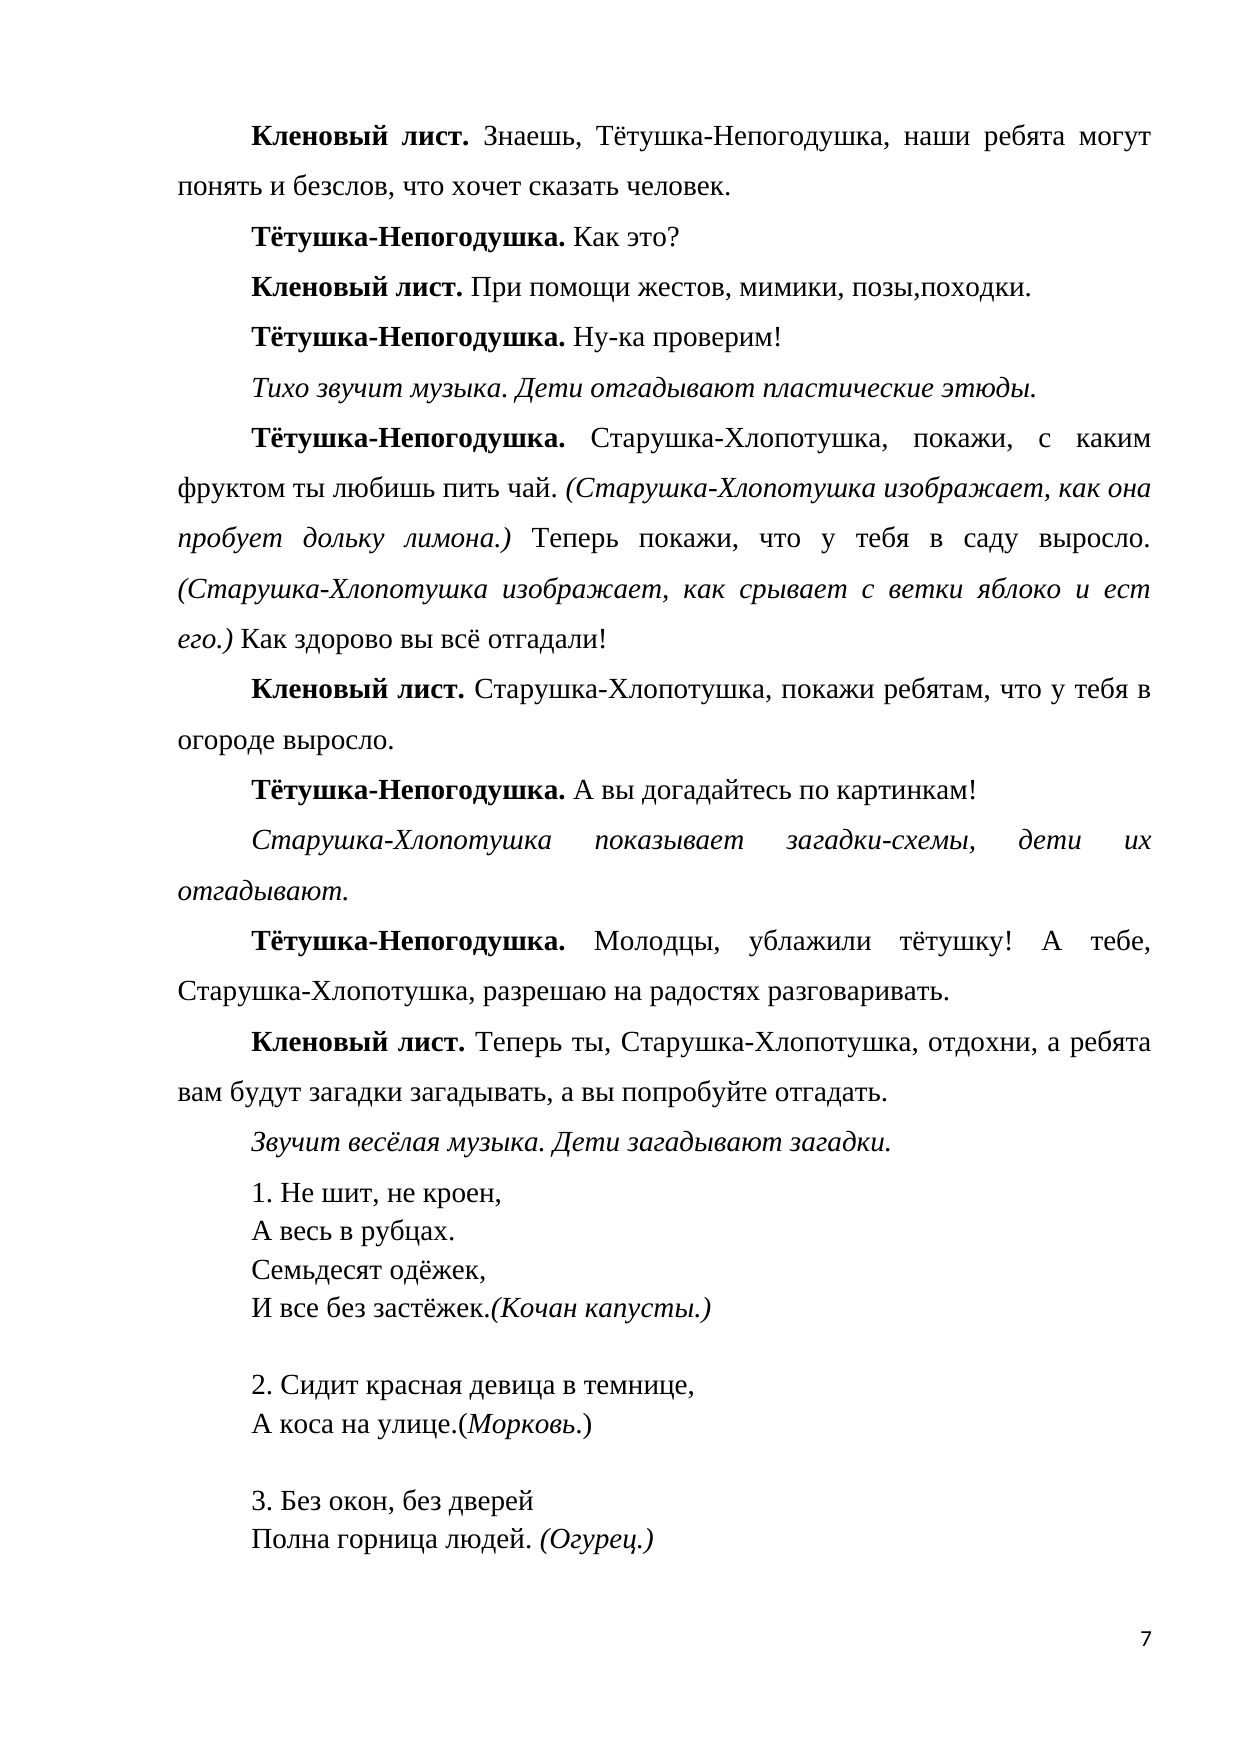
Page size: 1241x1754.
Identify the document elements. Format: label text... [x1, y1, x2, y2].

text А коса на улице.(Морковь.) [177, 1406, 1152, 1439]
text Старушка-Хлопотушка показывает загадки-схемы, дети их отгадывают. [177, 822, 1152, 906]
text А весь в рубцах. [177, 1213, 1152, 1247]
text Семьдесят одёжек, [177, 1252, 1152, 1285]
text Тётушка-Непогодушка. А вы догадайтесь по картинкам! [177, 772, 1152, 806]
text Кленовый лист. Старушка-Хлопотушка, покажи ребятам, что у тебя в огороде выросло. [177, 672, 1152, 755]
text Полна горница людей. (Огурец.) [177, 1522, 1152, 1555]
text И все без застёжек.(Кочан капусты.) [177, 1290, 1152, 1324]
text Кленовый лист. Знаешь, Тётушка-Непогодушка, наши ребята могут понять и безслов, что хочет сказать человек. [177, 118, 1152, 202]
text Кленовый лист. Теперь ты, Старушка-Хлопотушка, отдохни, а ребята вам будут загадки загадывать, а вы попробуйте отгадать. [177, 1024, 1152, 1108]
text Тихо звучит музыка. Дети отгадывают пластические этюды. [177, 370, 1152, 403]
text Звучит весёлая музыка. Дети загадывают загадки. [177, 1124, 1152, 1158]
text Тётушка-Непогодушка. Как это? [177, 219, 1152, 252]
text Тётушка-Непогодушка. Ну-ка проверим! [177, 319, 1152, 353]
text 2. Сидит красная девица в темнице, [177, 1367, 1152, 1401]
text Тётушка-Непогодушка. Старушка-Хлопотушка, покажи, с каким фруктом ты любишь пить чай. (Старушка-Хлопотушка изображает, как она пробует дольку лимона.) Теперь покажи, что у тебя в саду выросло. (Старушка-Хлопотушка изображает, как срывает с ветки яблоко и ест его.) Как здорово вы всё отгадали! [177, 420, 1152, 655]
text Тётушка-Непогодушка. Молодцы, ублажили тётушку! А тебе, Старушка-Хлопотушка, разрешаю на радостях разговаривать. [177, 923, 1152, 1007]
text 1. Не шит, не кроен, [177, 1175, 1152, 1208]
text Кленовый лист. При помощи жестов, мимики, позы,походки. [177, 269, 1152, 303]
text 3. Без окон, без дверей [177, 1483, 1152, 1517]
